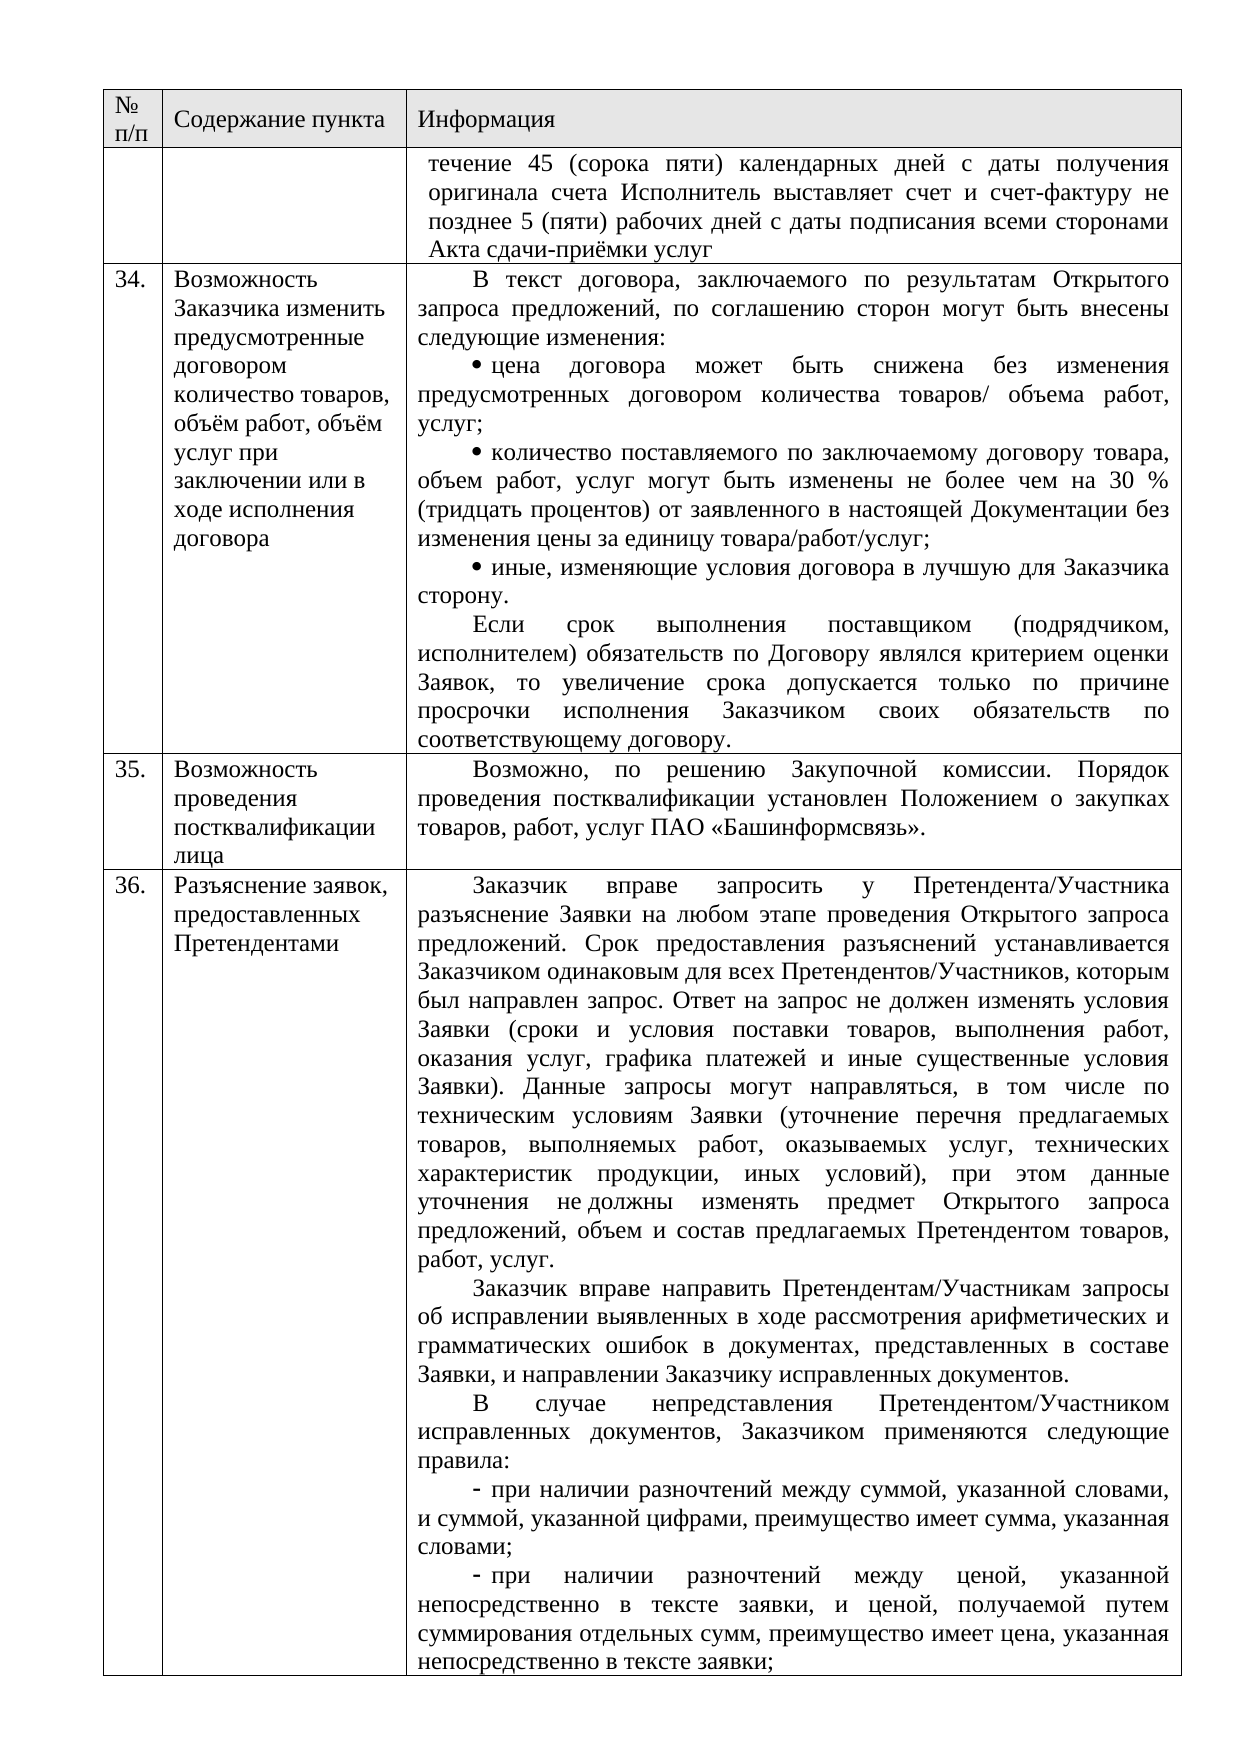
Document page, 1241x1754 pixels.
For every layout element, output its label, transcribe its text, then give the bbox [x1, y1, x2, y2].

table_cell Возможность Заказчика изменить предусмотренные договором количество товаров, объём работ, объём услуг при заключении или в ходе исполнения договора [163, 264, 406, 753]
table_header Содержание пункта [163, 90, 406, 147]
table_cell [407, 870, 1181, 1675]
table_header Информация [407, 90, 1181, 147]
table_cell В текст договора, заключаемого по результатам Открытого запроса предложений, по соглашению сторон могут быть внесены следующие изменения: цена договора может быть снижена без изменения предусмотренных договором количества товаров/ объема работ, услуг; количество поставляемого по заключаемому договору товара, объем работ, услуг могут быть изменены не более чем на 30 % (тридцать процентов) от заявленного в настоящей Документации без изменения цены за единицу товара/работ/услуг; иные, изменяющие условия договора в лучшую для Заказчика сторону. Если срок выполнения поставщиком (подрядчиком, исполнителем) обязательств по Договору являлся критерием оценки Заявок, то увеличение срока допускается только по причине просрочки исполнения Заказчиком своих обязательств по соответствующему договору. [407, 264, 1181, 753]
table_cell [104, 870, 162, 1675]
table_header № п/п [104, 90, 162, 147]
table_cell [163, 870, 406, 1675]
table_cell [407, 148, 1181, 263]
table_cell Возможность проведения постквалификации лица [163, 754, 406, 869]
table_cell [104, 754, 162, 869]
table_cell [163, 148, 406, 263]
table_cell [104, 148, 162, 263]
table_cell [104, 264, 162, 753]
table_cell Возможно, по решению Закупочной комиссии. Порядок проведения постквалификации установлен Положением о закупках товаров, работ, услуг ПАО «Башинформсвязь». [407, 754, 1181, 869]
